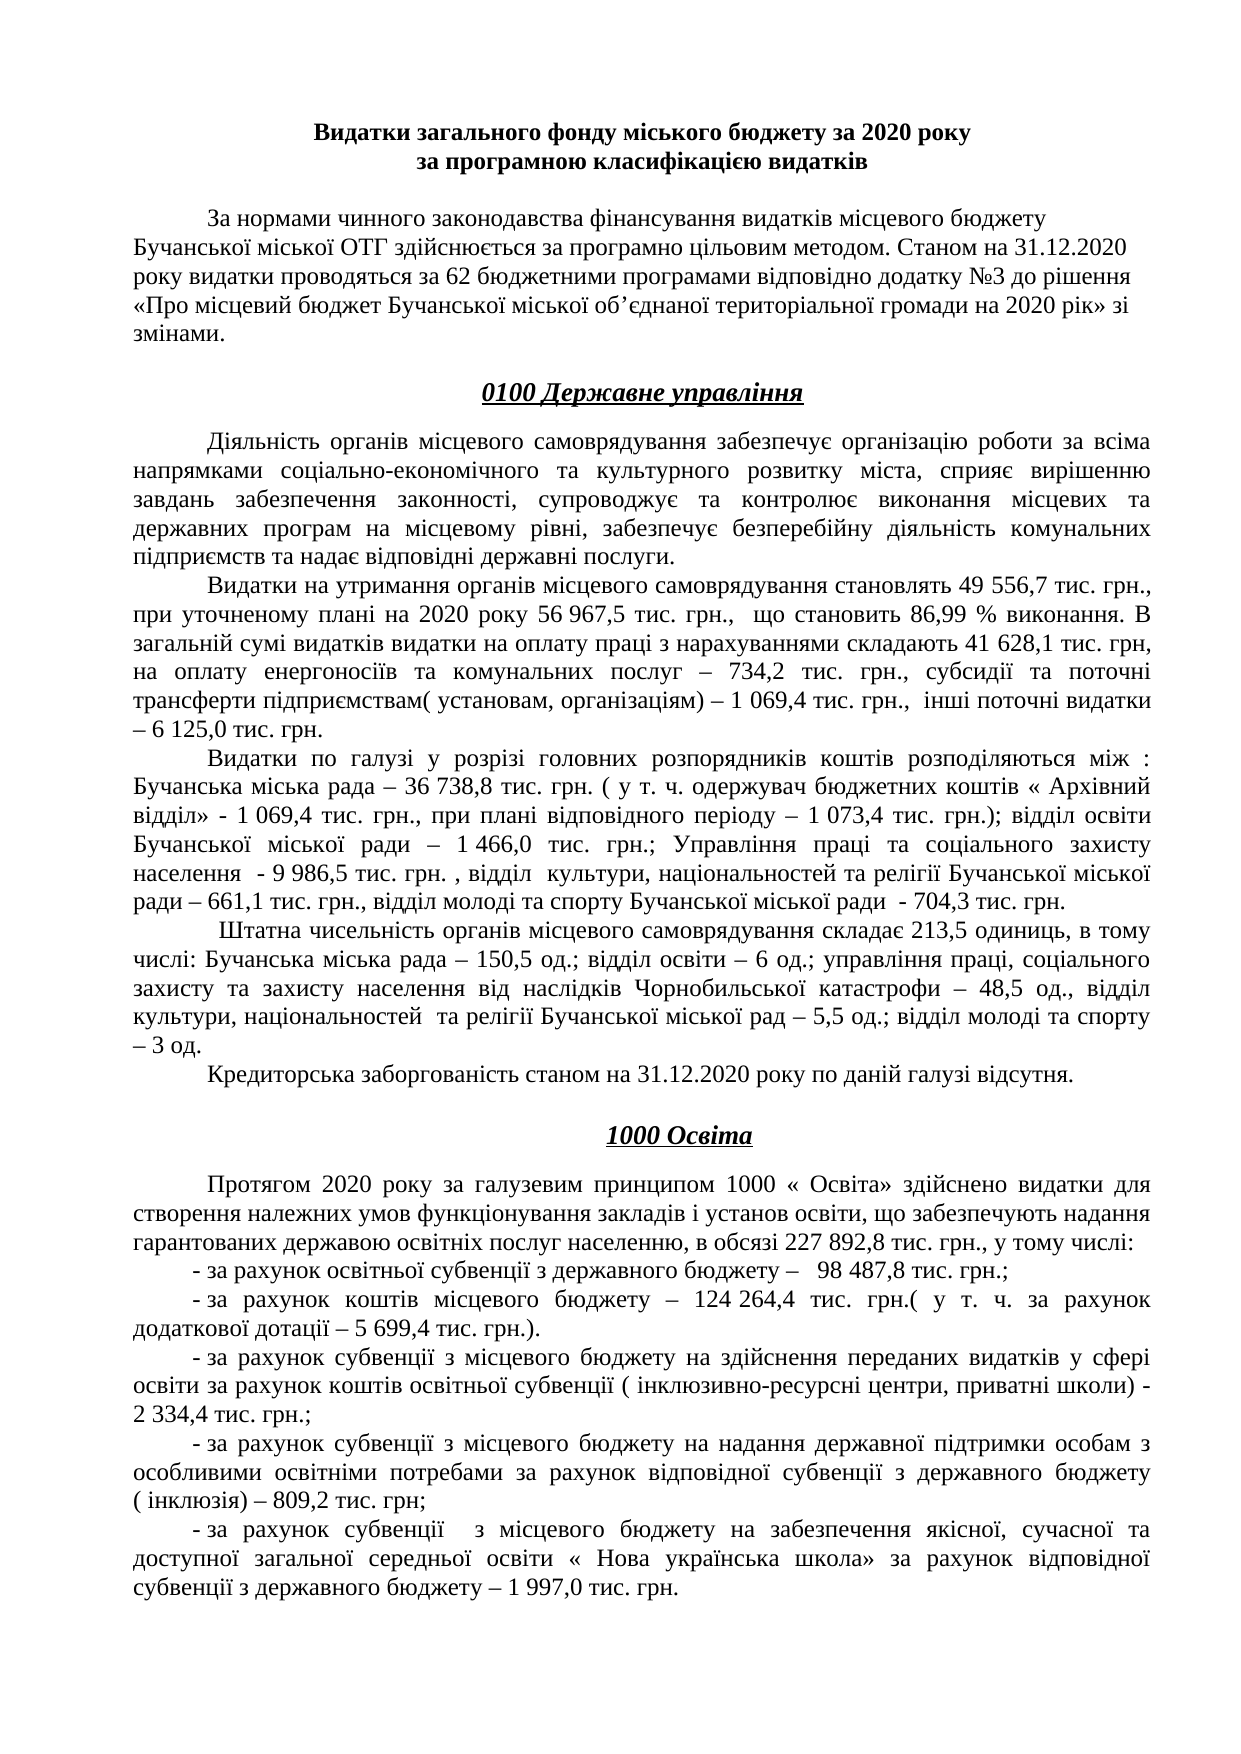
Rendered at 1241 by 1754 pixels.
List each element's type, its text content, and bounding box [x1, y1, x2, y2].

list за рахунок коштів місцевого бюджету – 124 264,4 тис. грн.( у т. ч. за рахунок додаткової дотації – 5 699,4 тис. грн.). [133, 1284, 1152, 1342]
text Видатки по галузі у розрізі головних розпорядників коштів розподіляються між : Бучанська міська рада – 36 738,8 тис. грн. ( у т. ч. одержувач бюджетних коштів « Архівний відділ» - 1 069,4 тис. грн., при плані відповідного періоду – 1 073,4 тис. грн.); відділ освіти Бучанської міської ради – 1 466,0 тис. грн.; Управління праці та соціального захисту населення - 9 986,5 тис. грн. , відділ культури, національностей та релігії Бучанської міської ради – 661,1 тис. грн., відділ молоді та спорту Бучанської міської ради - 704,3 тис. грн. [133, 743, 1152, 915]
list за рахунок субвенції з місцевого бюджету на здійснення переданих видатків у сфері освіти за рахунок коштів освітньої субвенції ( інклюзивно-ресурсні центри, приватні школи) - 2 334,4 тис. грн.; [133, 1342, 1152, 1428]
list за рахунок субвенції з місцевого бюджету на надання державної підтримки особам з особливими освітніми потребами за рахунок відповідної субвенції з державного бюджету ( інклюзія) – 809,2 тис. грн; [133, 1428, 1152, 1514]
list за рахунок освітньої субвенції з державного бюджету – 98 487,8 тис. грн.; [133, 1255, 1152, 1284]
text за програмною класифікацією видатків [133, 146, 1152, 175]
text Штатна чисельність органів місцевого самоврядування складає 213,5 одиниць, в тому числі: Бучанська міська рада – 150,5 од.; відділ освіти – 6 од.; управління праці, соціального захисту та захисту населення від наслідків Чорнобильської катастрофи – 48,5 од., відділ культури, національностей та релігії Бучанської міської рад – 5,5 од.; відділ молоді та спорту – 3 од. [133, 915, 1152, 1059]
text За нормами чинного законодавства фінансування видатків місцевого бюджету Бучанської міської ОТГ здійснюється за програмно цільовим методом. Станом на 31.12.2020 року видатки проводяться за 62 бюджетними програмами відповідно додатку №3 до рішення «Про місцевий бюджет Бучанської міської об’єднаної територіальної громади на 2020 рік» зі змінами. [133, 203, 1152, 347]
text 0100 Державне управління [133, 376, 1152, 407]
text Діяльність органів місцевого самоврядування забезпечує організацію роботи за всіма напрямками соціально-економічного та культурного розвитку міста, сприяє вирішенню завдань забезпечення законності, супроводжує та контролює виконання місцевих та державних програм на місцевому рівні, забезпечує безперебійну діяльність комунальних підприємств та надає відповідні державні послуги. [133, 426, 1152, 570]
text Кредиторська заборгованість станом на 31.12.2020 року по даній галузі відсутня. [133, 1059, 1152, 1088]
text Протягом 2020 року за галузевим принципом 1000 « Освіта» здійснено видатки для створення належних умов функціонування закладів і установ освіти, що забезпечують надання гарантованих державою освітніх послуг населенню, в обсязі 227 892,8 тис. грн., у тому числі: [133, 1169, 1152, 1255]
text Видатки загального фонду міського бюджету за 2020 року [133, 117, 1152, 146]
text 1000 Освіта [133, 1119, 1152, 1150]
text Видатки на утримання органів місцевого самоврядування становлять 49 556,7 тис. грн., при уточненому плані на 2020 року 56 967,5 тис. грн., що становить 86,99 % виконання. В загальній сумі видатків видатки на оплату праці з нарахуваннями складають 41 628,1 тис. грн, на оплату енергоносіїв та комунальних послуг – 734,2 тис. грн., субсидії та поточні трансферти підприємствам( установам, організаціям) – 1 069,4 тис. грн., інші поточні видатки – 6 125,0 тис. грн. [133, 570, 1152, 743]
list за рахунок субвенції з місцевого бюджету на забезпечення якісної, сучасної та доступної загальної середньої освіти « Нова українська школа» за рахунок відповідної субвенції з державного бюджету – 1 997,0 тис. грн. [133, 1514, 1152, 1600]
